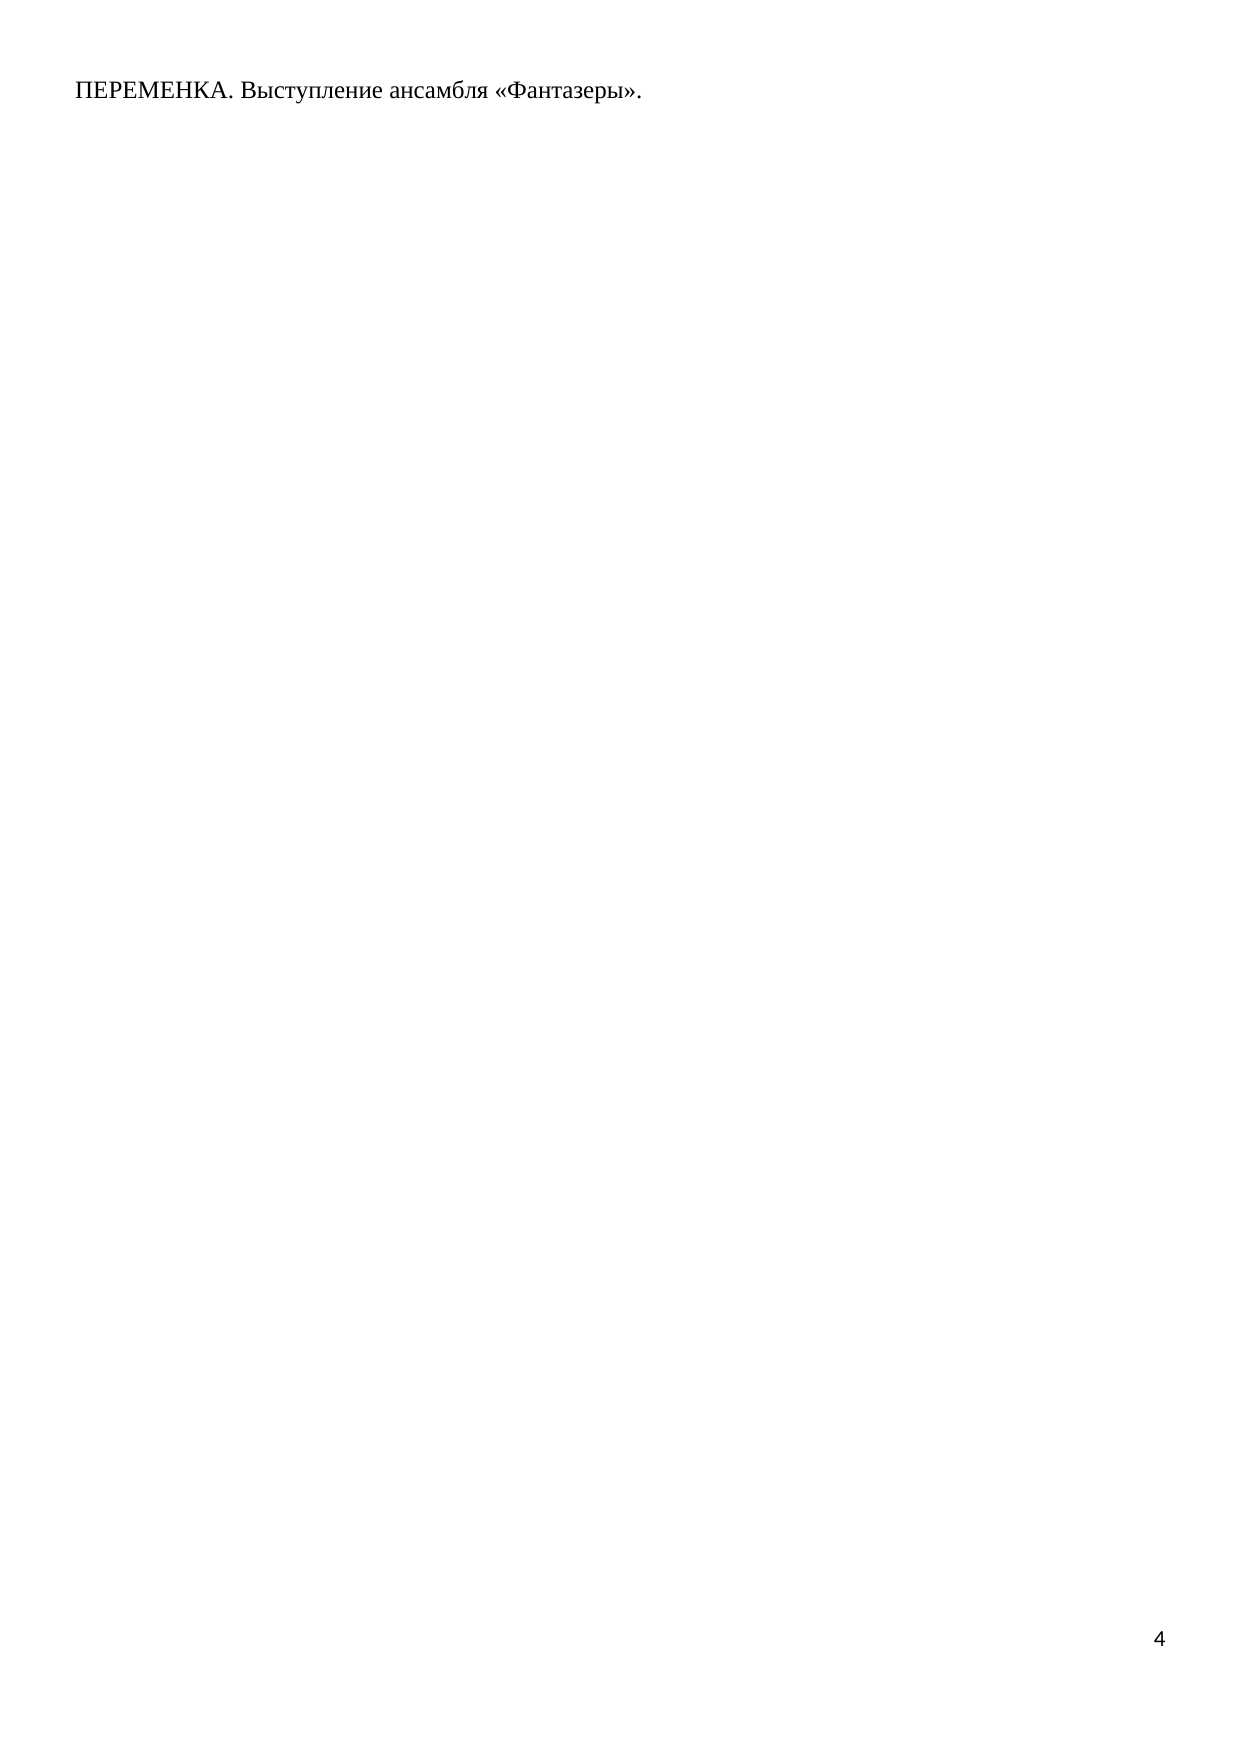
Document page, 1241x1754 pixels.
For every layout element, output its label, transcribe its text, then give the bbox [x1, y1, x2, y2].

text ПЕРЕМЕНКА. Выступление ансамбля «Фантазеры». [75, 75, 1165, 104]
